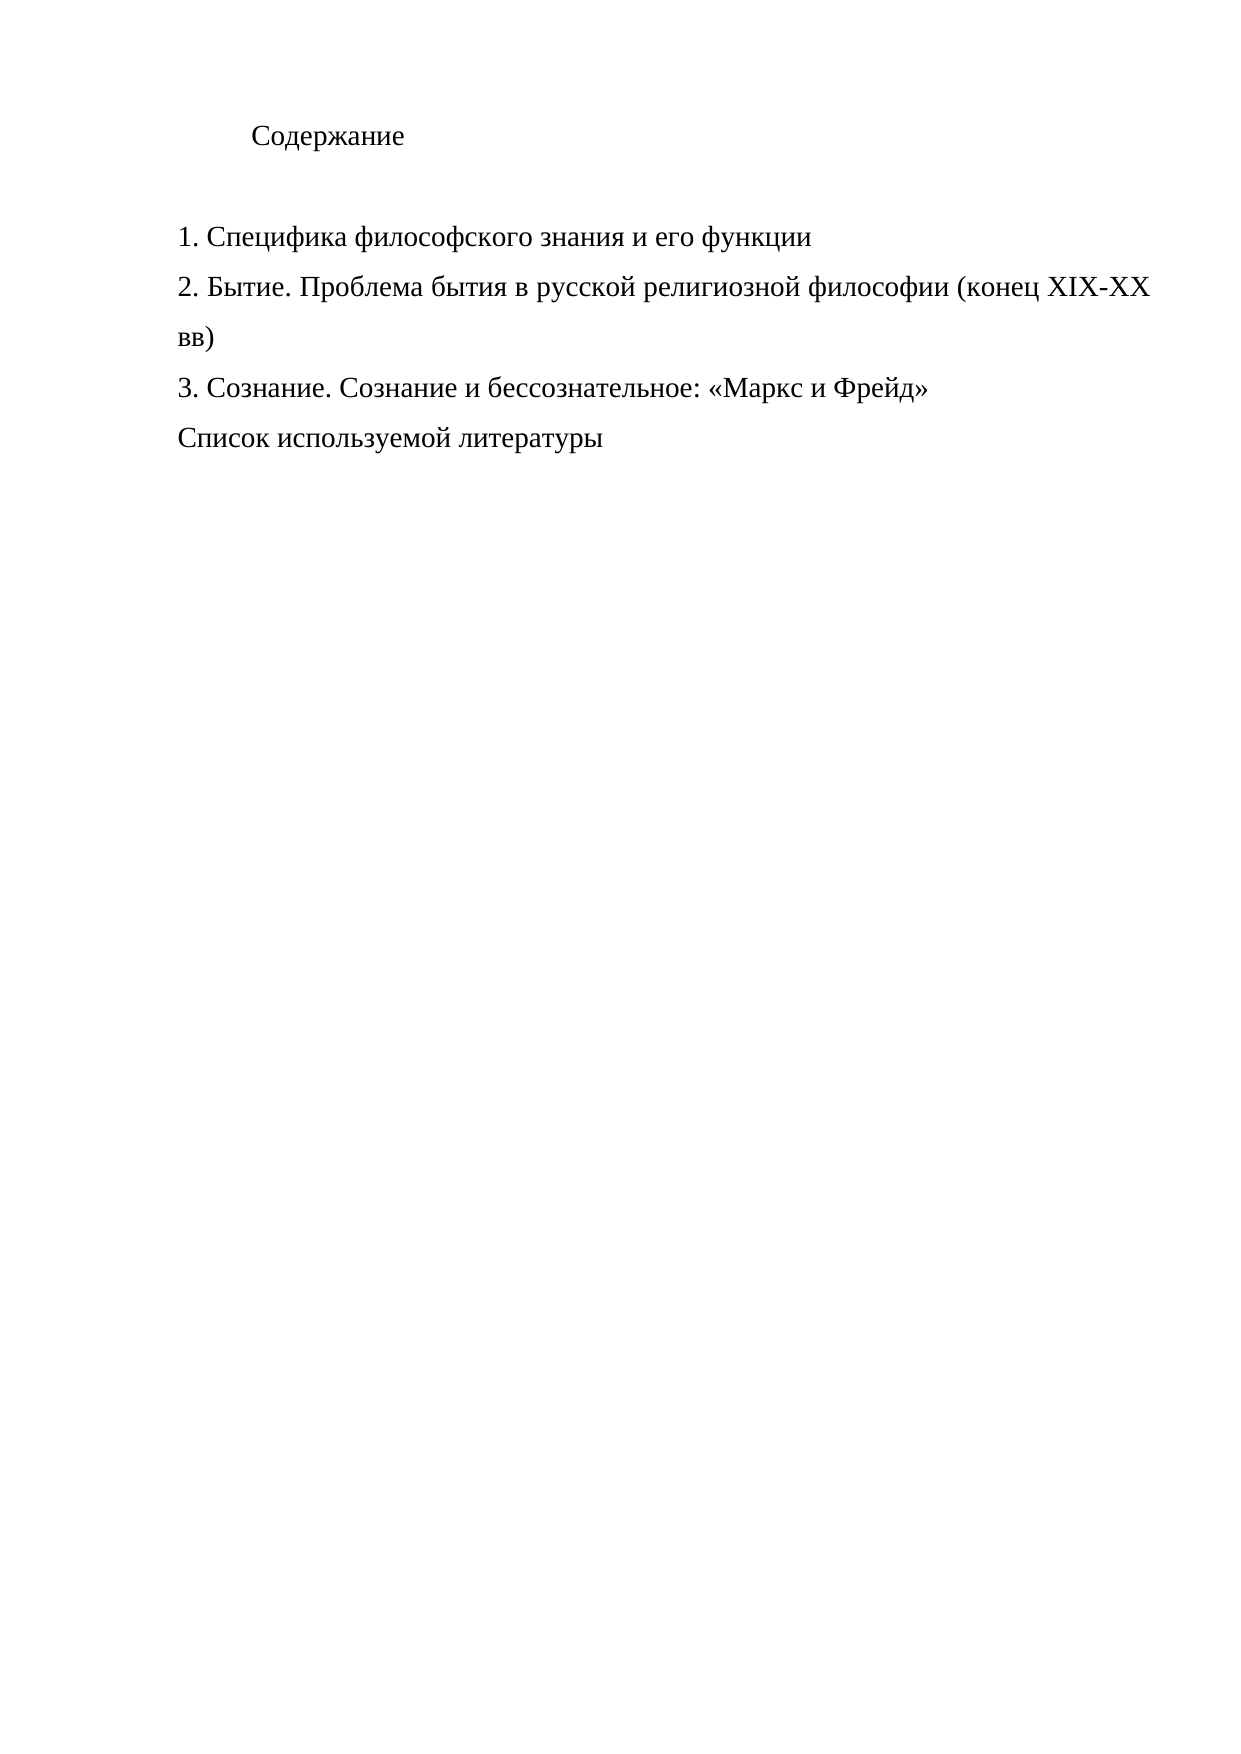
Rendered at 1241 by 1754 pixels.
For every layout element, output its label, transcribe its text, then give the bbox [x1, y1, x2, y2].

text Содержание [177, 118, 1152, 152]
text 1. Специфика философского знания и его функции [177, 219, 1152, 252]
text 2. Бытие. Проблема бытия в русской религиозной философии (конец XIX-XX вв) [177, 269, 1152, 353]
text 3. Сознание. Сознание и бессознательное: «Маркс и Фрейд» [177, 370, 1152, 403]
text Список используемой литературы [177, 420, 1152, 453]
